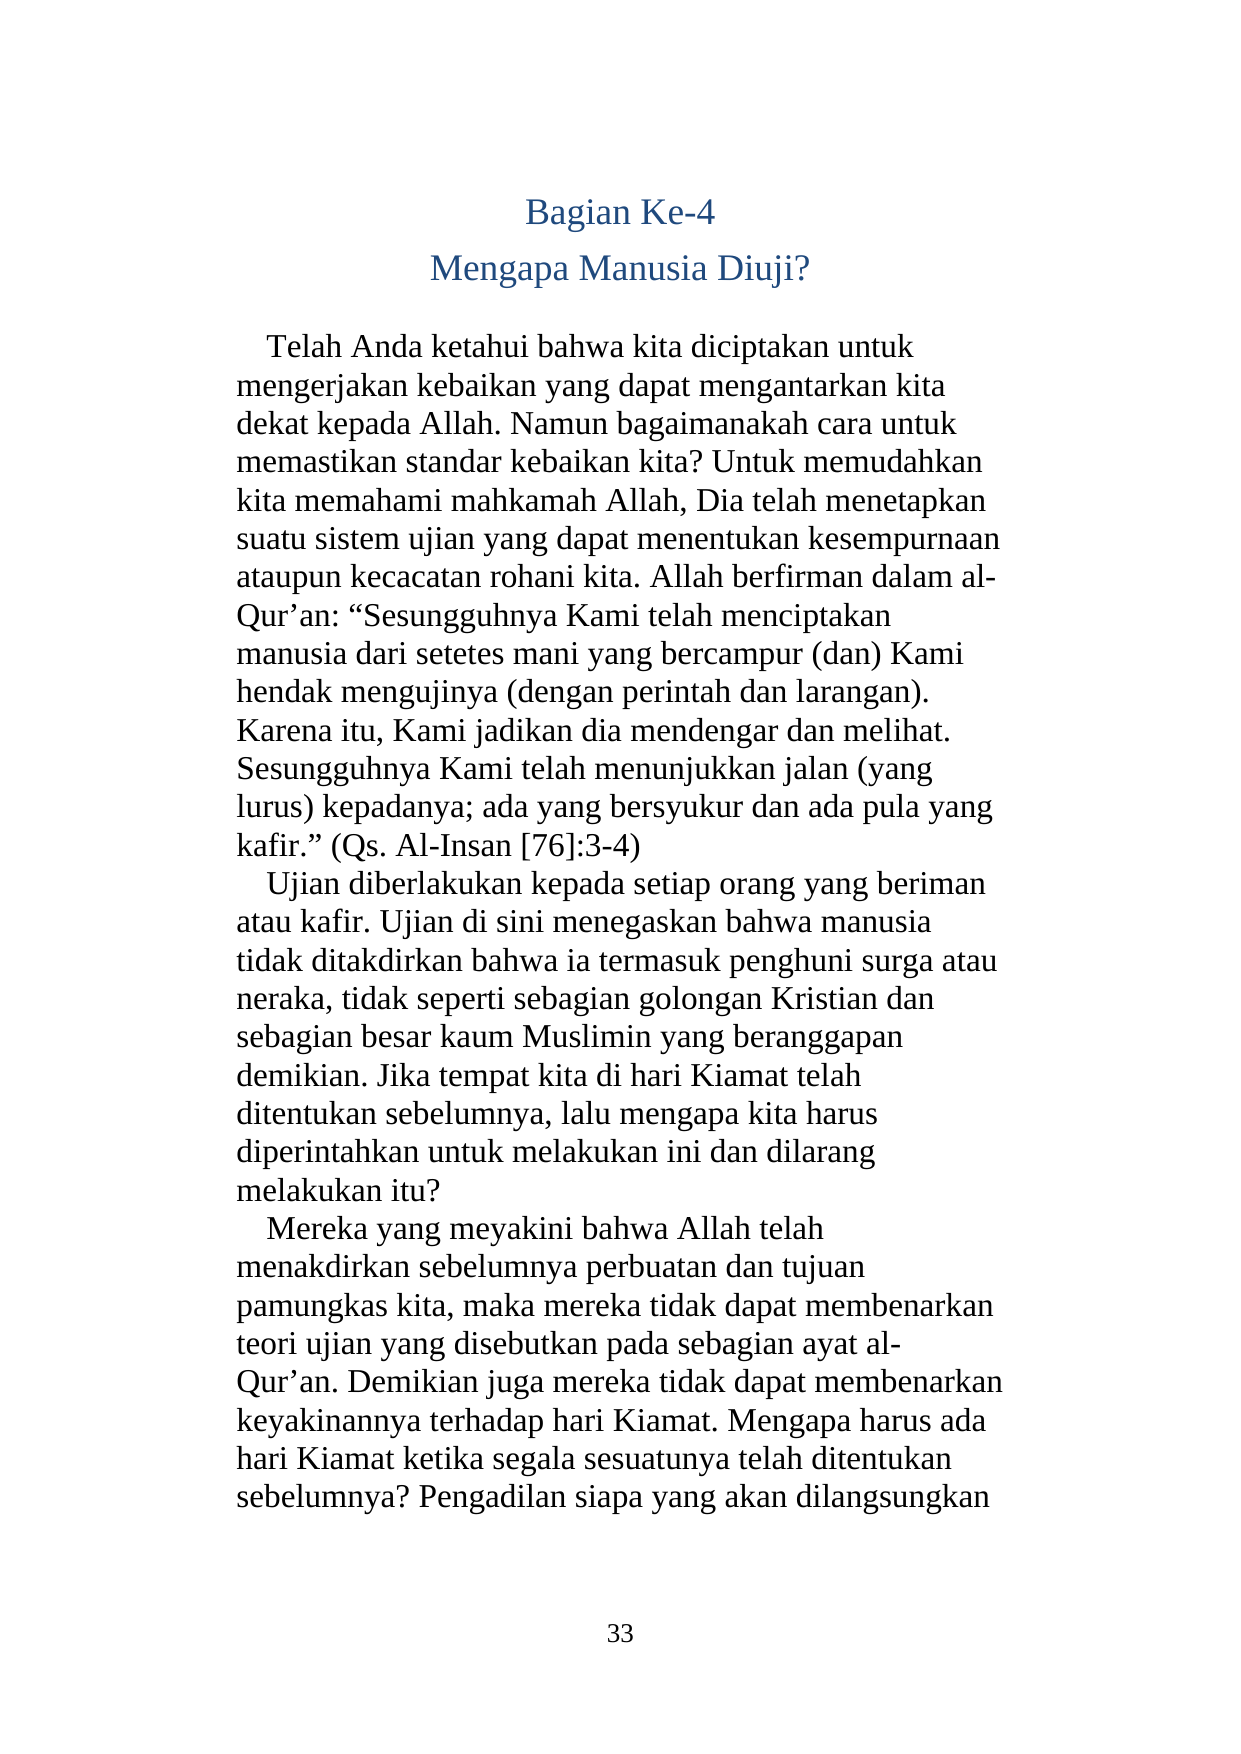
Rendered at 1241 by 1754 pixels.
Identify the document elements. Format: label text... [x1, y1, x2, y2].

subtitle Mengapa Manusia Diuji? [236, 245, 1004, 288]
subtitle Bagian Ke-4 [236, 190, 1004, 233]
text Ujian diberlakukan kepada setiap orang yang beriman atau kafir. Ujian di sini menegaskan bahwa manusia tidak ditakdirkan bahwa ia termasuk penghuni surga atau neraka, tidak seperti sebagian golongan Kristian dan sebagian besar kaum Muslimin yang beranggapan demikian. Jika tempat kita di hari Kiamat telah ditentukan sebelumnya, lalu mengapa kita harus diperintahkan untuk melakukan ini dan dilarang melakukan itu? [236, 863, 1004, 1208]
text Telah Anda ketahui bahwa kita diciptakan untuk mengerjakan kebaikan yang dapat mengantarkan kita dekat kepada Allah. Namun bagaimanakah cara untuk memastikan standar kebaikan kita? Untuk memudahkan kita memahami mahkamah Allah, Dia telah menetapkan suatu sistem ujian yang dapat menentukan kesempurnaan ataupun kecacatan rohani kita. Allah berfirman dalam al-Qur’an: “Sesungguhnya Kami telah menciptakan manusia dari setetes mani yang bercampur (dan) Kami hendak mengujinya (dengan perintah dan larangan). Karena itu, Kami jadikan dia mendengar dan melihat. Sesungguhnya Kami telah menunjukkan jalan (yang lurus) kepadanya; ada yang bersyukur dan ada pula yang kafir.” (Qs. Al-Insan [76]:3-4) [236, 327, 1004, 863]
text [236, 1208, 1004, 1515]
